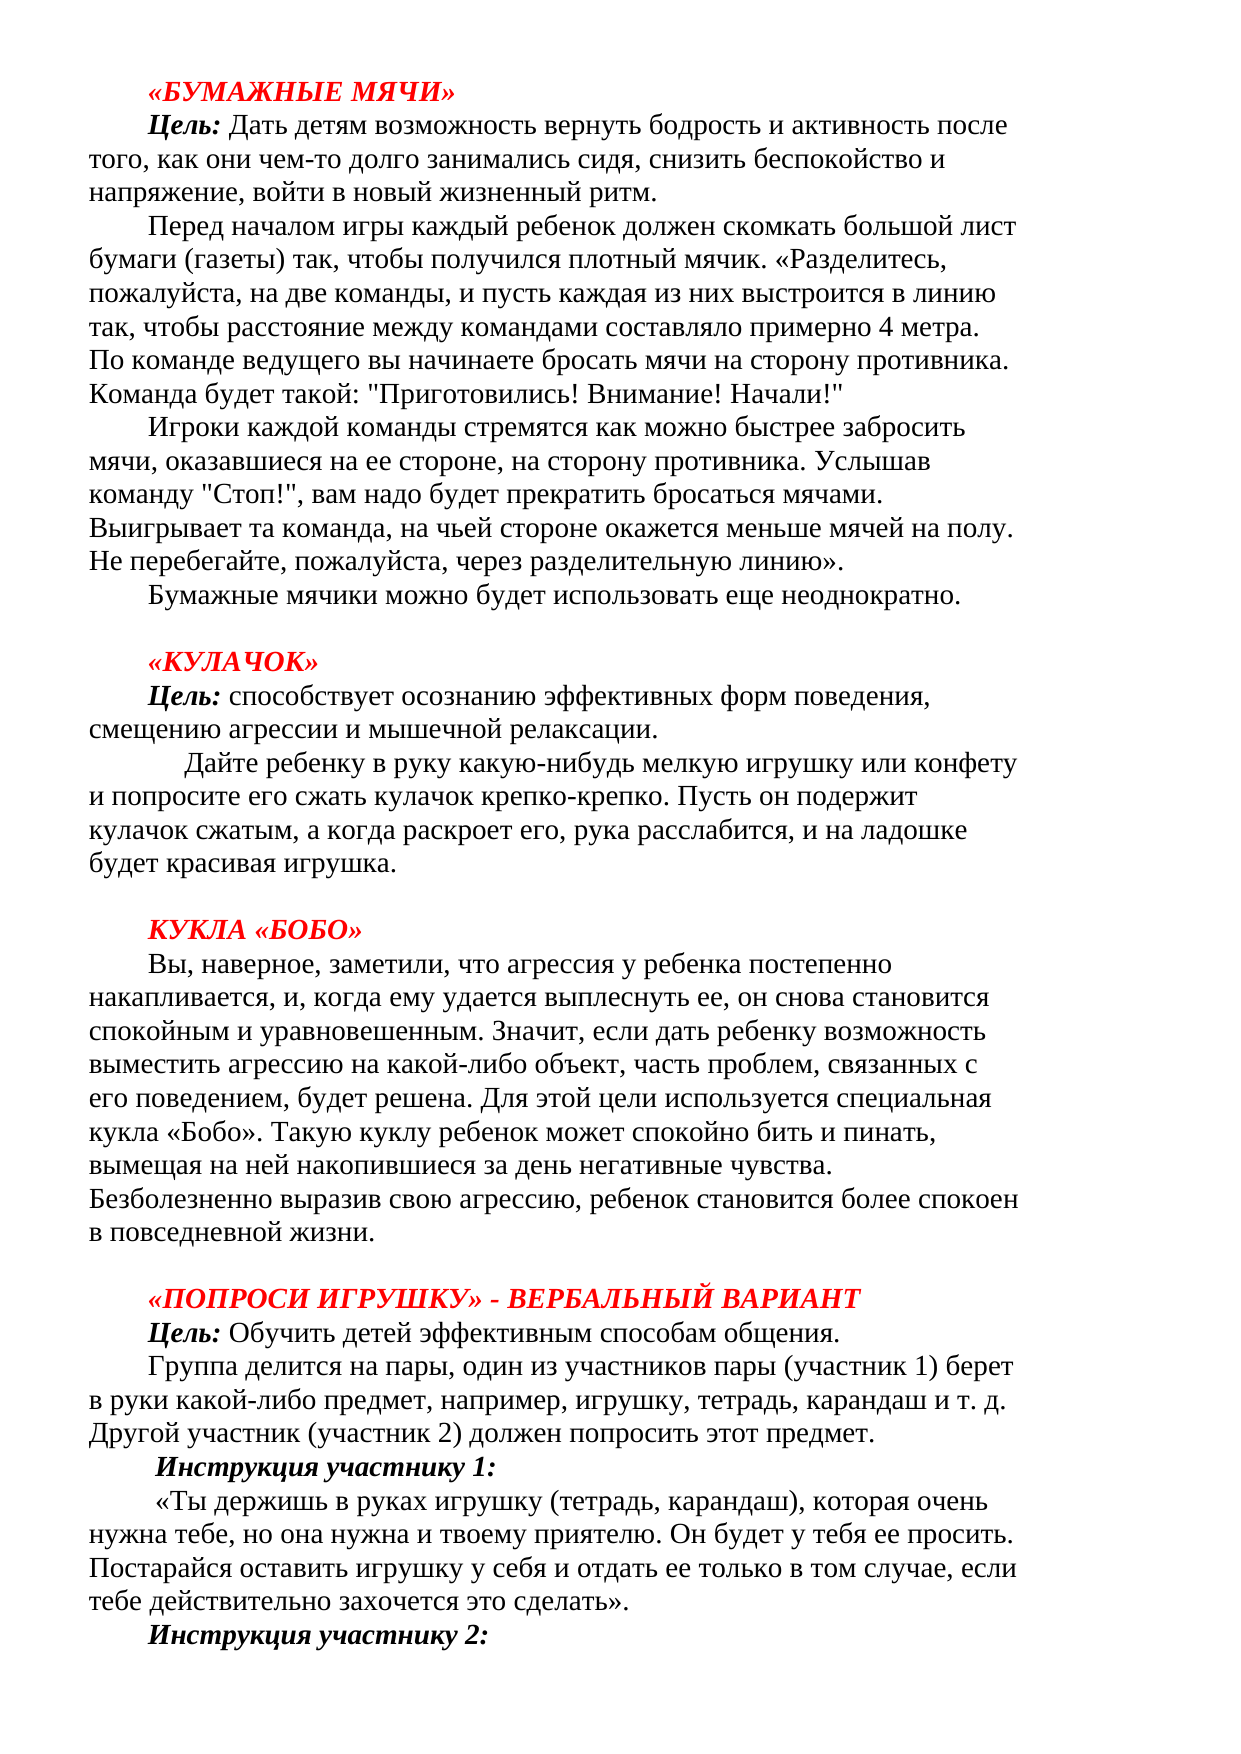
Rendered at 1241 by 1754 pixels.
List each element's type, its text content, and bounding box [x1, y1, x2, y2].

text Инструкция участнику 2: [88, 1617, 1019, 1650]
text Вы, наверное, заметили, что агрессия у ребенка постепенно накапливается, и, когда ему удается выплеснуть ее, он снова становится спокойным и уравновешенным. Значит, если дать ребенку возможность выместить агрессию на какой-либо объект, часть проблем, связанных с его поведением, будет решена. Для этой цели используется специальная кукла «Бобо». Такую куклу ребенок может спокойно бить и пинать, вымещая на ней накопившиеся за день негативные чувства. Безболезненно выразив свою агрессию, ребенок становится более спокоен в повседневной жизни. [88, 946, 1019, 1248]
text КУКЛА «БОБО» [88, 912, 1019, 946]
text «КУЛАЧОК» [88, 644, 1019, 678]
text Инструкция участнику 1: [88, 1449, 1019, 1483]
text Цель: Дать детям возможность вернуть бодрость и активность после того, как они чем-то долго занимались сидя, снизить беспокойство и напряжение, войти в новый жизненный ритм. [88, 107, 1019, 208]
text «ПОПРОСИ ИГРУШКУ» - ВЕРБАЛЬНЫЙ ВАРИАНТ [88, 1281, 1019, 1315]
text Группа делится на пары, один из участников пары (участник 1) берет в руки какой-либо предмет, например, игрушку, тетрадь, карандаш и т. д. Другой участник (участник 2) должен попросить этот предмет. [88, 1348, 1019, 1449]
text Бумажные мячики можно будет использовать еще неоднократно. [88, 577, 1019, 611]
text Цель: способствует осознанию эффективных форм поведения, смещению агрессии и мышечной релаксации. [88, 678, 1019, 745]
text Перед началом игры каждый ребенок должен скомкать большой лист бумаги (газеты) так, чтобы получился плотный мячик. «Разделитесь, пожалуйста, на две команды, и пусть каждая из них выстроится в линию так, чтобы расстояние между командами составляло примерно 4 метра. По команде ведущего вы начинаете бросать мячи на сторону противника. Команда будет такой: "Приготовились! Внимание! Начали!" [88, 208, 1019, 409]
text Дайте ребенку в руку какую-нибудь мелкую игрушку или конфету и попросите его сжать кулачок крепко-крепко. Пусть он подержит кулачок сжатым, а когда раскроет его, рука расслабится, и на ладошке будет красивая игрушка. [88, 745, 1019, 879]
text «БУМАЖНЫЕ МЯЧИ» [88, 74, 1019, 107]
text Игроки каждой команды стремятся как можно быстрее забросить мячи, оказавшиеся на ее стороне, на сторону противника. Услышав команду "Стоп!", вам надо будет прекратить бросаться мячами. Выигрывает та команда, на чьей стороне окажется меньше мячей на полу. Не перебегайте, пожалуйста, через разделительную линию». [88, 409, 1019, 577]
text Цель: Обучить детей эффективным способам общения. [88, 1315, 1019, 1348]
